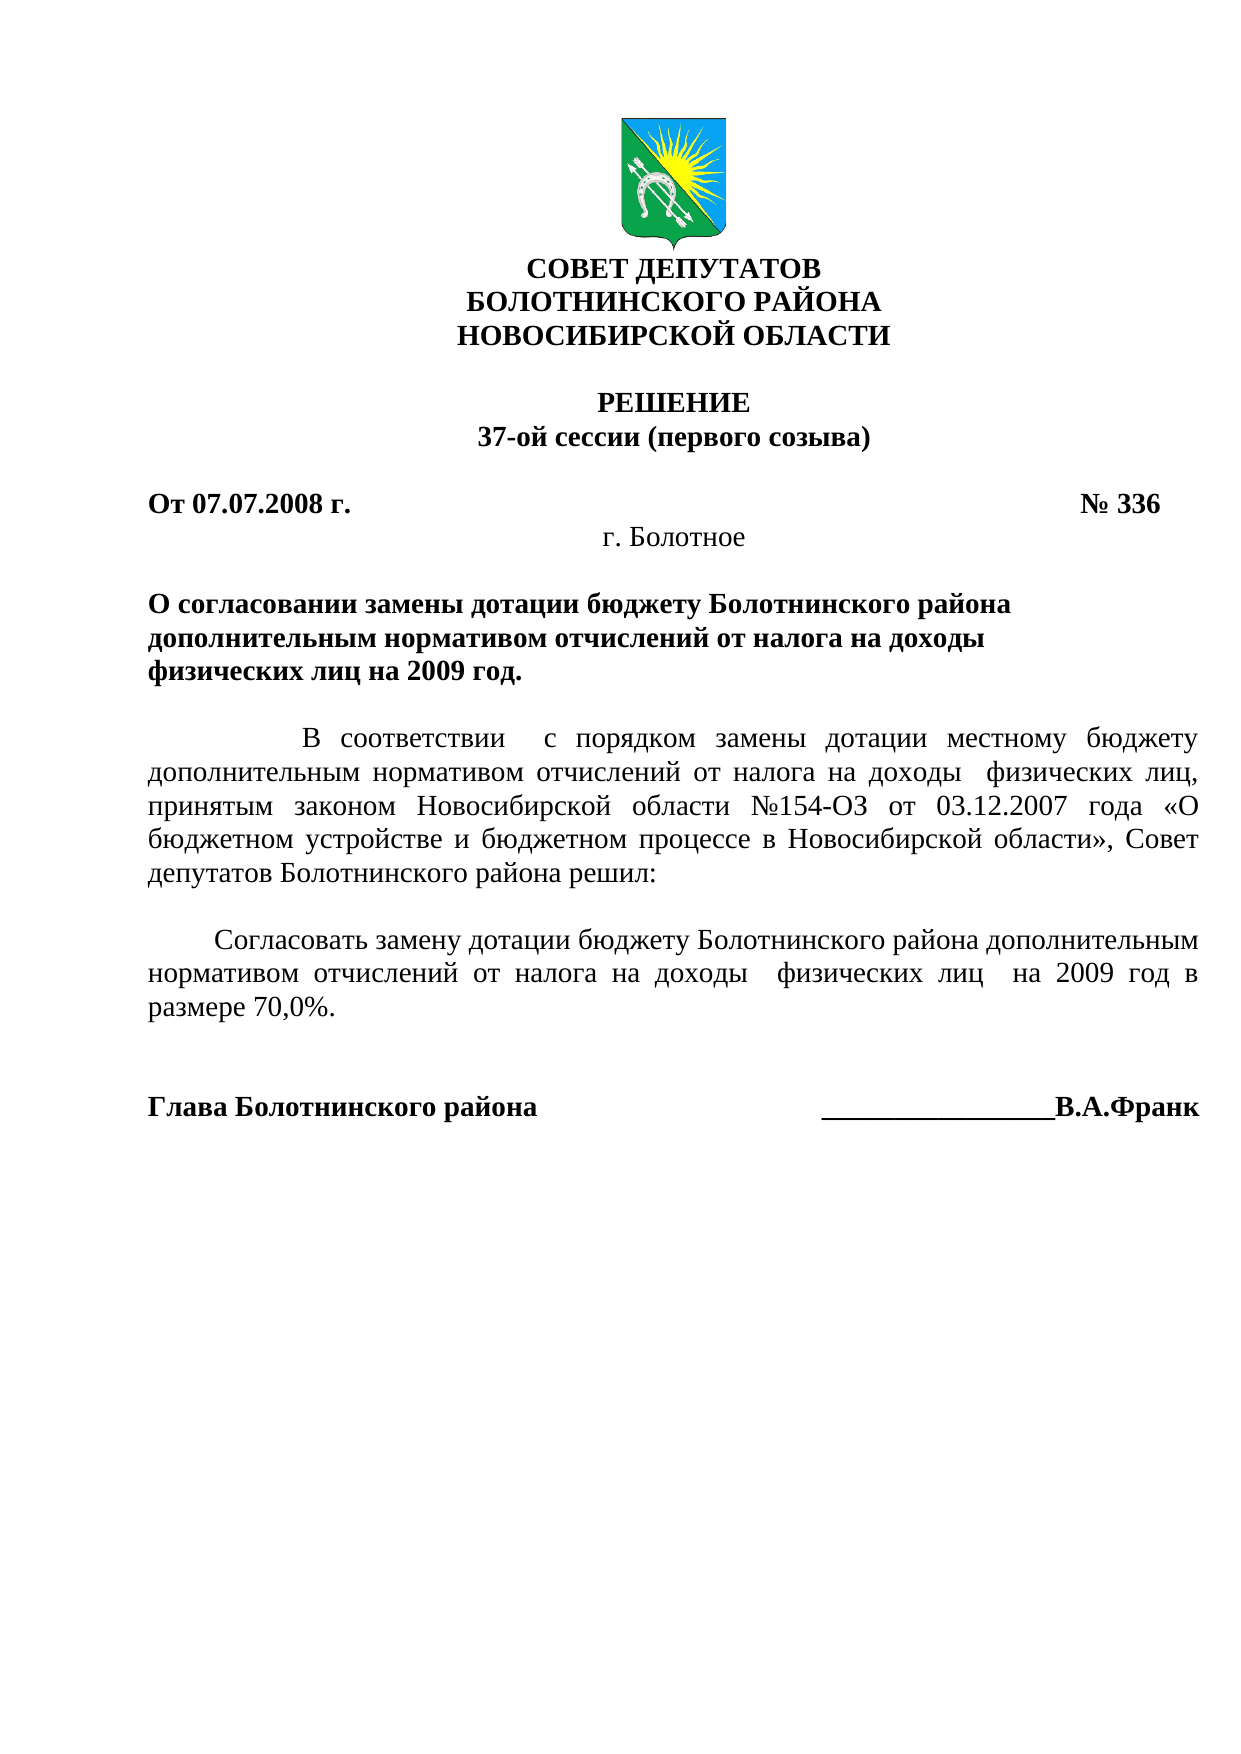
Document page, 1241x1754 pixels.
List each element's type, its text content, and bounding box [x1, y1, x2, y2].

text Согласовать замену дотации бюджету Болотнинского района дополнительным нормативом отчислений от налога на доходы физических лиц на 2009 год в размере 70,0%. [148, 922, 1200, 1022]
text Глава Болотнинского района ________________В.А.Франк [148, 1089, 1200, 1123]
text СОВЕТ ДЕПУТАТОВ [148, 251, 1200, 284]
text РЕШЕНИЕ [148, 385, 1200, 419]
text г. Болотное [148, 519, 1200, 553]
text О согласовании замены дотации бюджету Болотнинского района [148, 586, 1200, 620]
text дополнительным нормативом отчислений от налога на доходы [148, 620, 1200, 653]
picture [621, 118, 727, 251]
text 37-ой сессии (первого созыва) [148, 419, 1200, 452]
text НОВОСИБИРСКОЙ ОБЛАСТИ [148, 318, 1200, 352]
text физических лиц на 2009 год. [148, 653, 1200, 687]
text БОЛОТНИНСКОГО РАЙОНА [148, 284, 1200, 318]
text В соответствии с порядком замены дотации местному бюджету дополнительным нормативом отчислений от налога на доходы физических лиц, принятым законом Новосибирской области №154-ОЗ от 03.12.2007 года «О бюджетном устройстве и бюджетном процессе в Новосибирской области», Совет депутатов Болотнинского района решил: [148, 721, 1200, 888]
text От 07.07.2008 г. № 336 [148, 486, 1200, 519]
